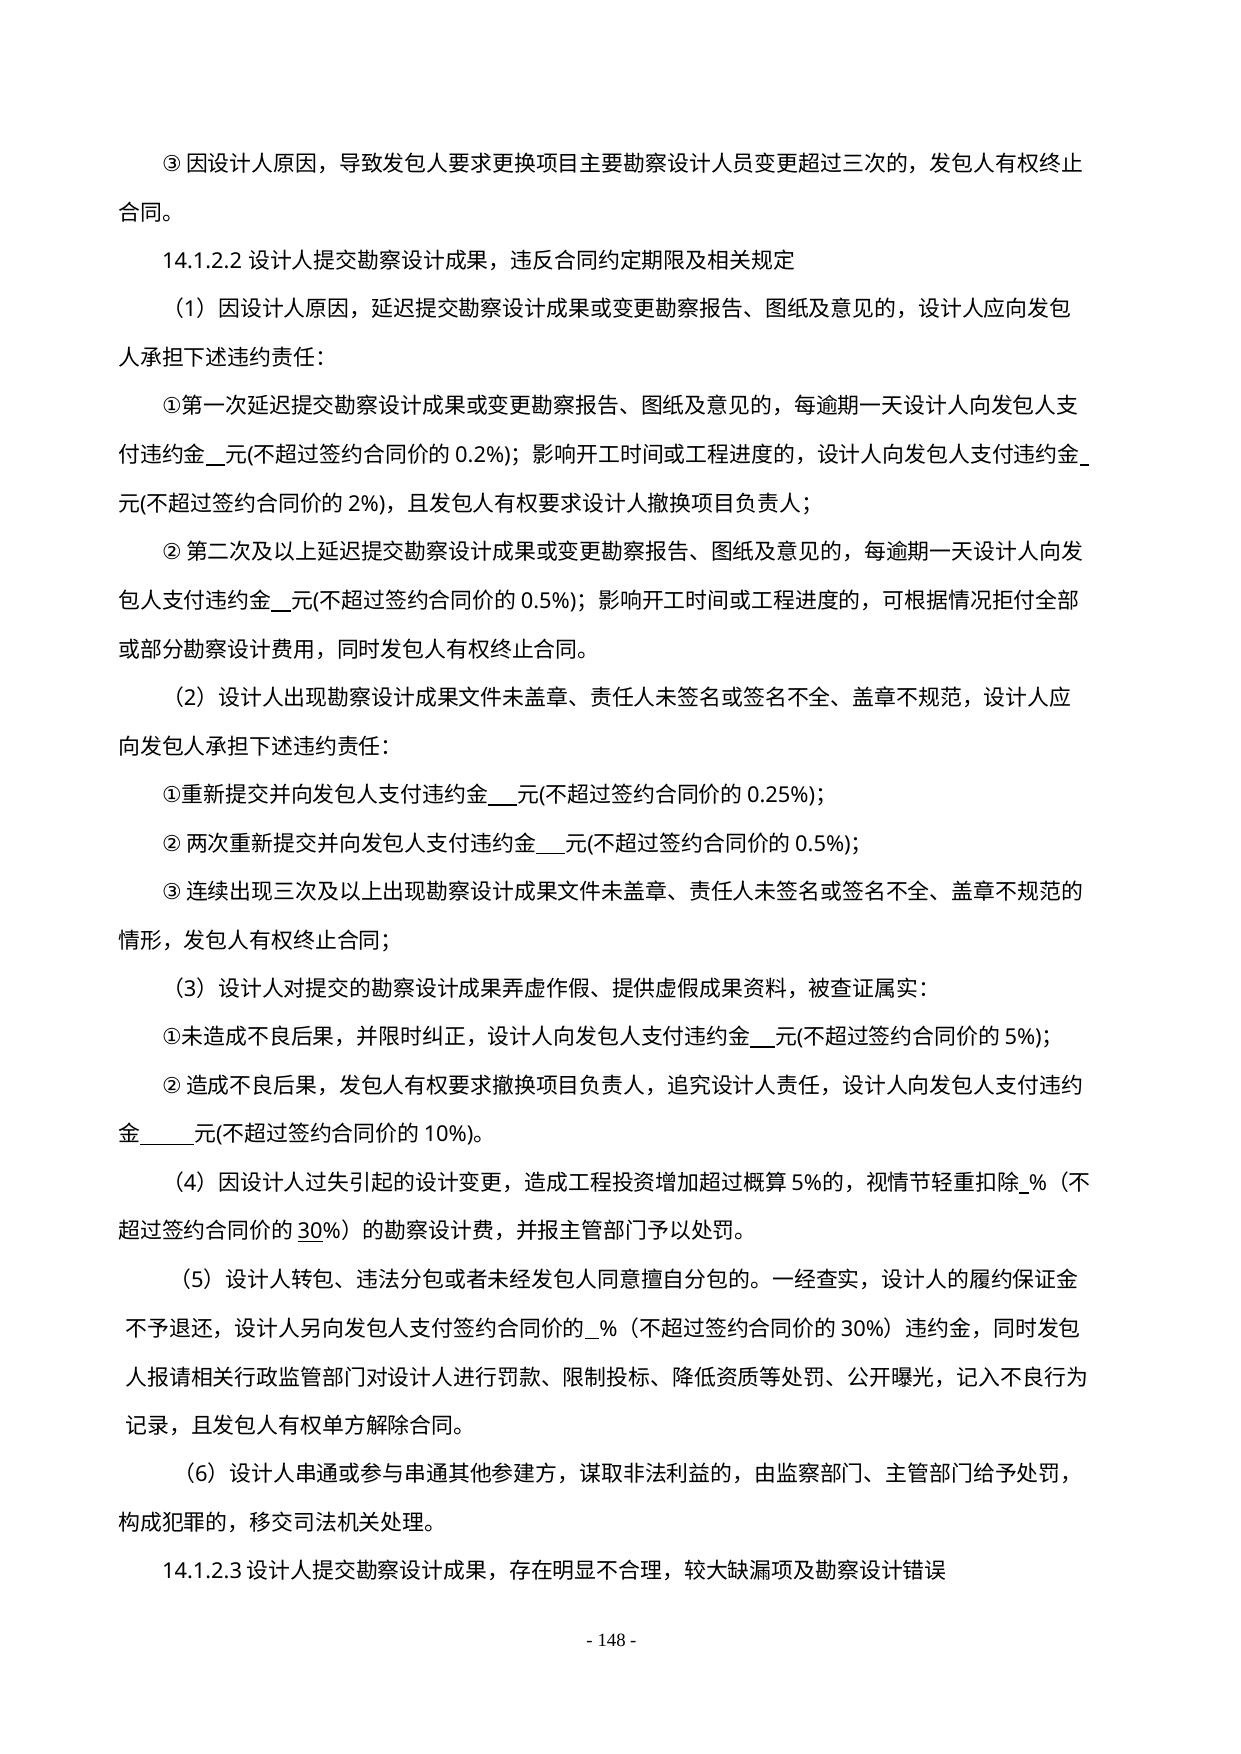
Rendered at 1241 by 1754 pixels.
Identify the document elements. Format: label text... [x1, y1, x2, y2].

text （2）设计人出现勘察设计成果文件未盖章、责任人未签名或签名不全、盖章不规范，设计人应向发包人承担下述违约责任： [118, 680, 1092, 761]
text ②两次重新提交并向发包人支付违约金 元(不超过签约合同价的0.5%)； [118, 825, 1092, 858]
text ①重新提交并向发包人支付违约金 元(不超过签约合同价的0.25%)； [118, 777, 1092, 809]
text （3）设计人对提交的勘察设计成果弄虚作假、提供虚假成果资料，被查证属实： [118, 971, 1092, 1003]
text （4）因设计人过失引起的设计变更，造成工程投资增加超过概算5%的，视情节轻重扣除 %（不超过签约合同价的30%）的勘察设计费，并报主管部门予以处罚。 [118, 1164, 1092, 1246]
text ②造成不良后果，发包人有权要求撤换项目负责人，追究设计人责任，设计人向发包人支付违约金 元(不超过签约合同价的10%)。 [118, 1067, 1092, 1149]
text 14.1.2.3设计人提交勘察设计成果，存在明显不合理，较大缺漏项及勘察设计错误 [118, 1553, 1092, 1586]
text ①第一次延迟提交勘察设计成果或变更勘察报告、图纸及意见的，每逾期一天设计人向发包人支付违约金 元(不超过签约合同价的0.2%)；影响开工时间或工程进度的，设计人向发包人支付违约金 元(不超过签约合同价的2%)，且发包人有权要求设计人撤换项目负责人； [118, 388, 1092, 518]
text ③连续出现三次及以上出现勘察设计成果文件未盖章、责任人未签名或签名不全、盖章不规范的情形，发包人有权终止合同； [118, 874, 1092, 955]
text （6）设计人串通或参与串通其他参建方，谋取非法利益的，由监察部门、主管部门给予处罚，构成犯罪的，移交司法机关处理。 [118, 1456, 1092, 1537]
text ②第二次及以上延迟提交勘察设计成果或变更勘察报告、图纸及意见的，每逾期一天设计人向发包人支付违约金 元(不超过签约合同价的0.5%)；影响开工时间或工程进度的，可根据情况拒付全部或部分勘察设计费用，同时发包人有权终止合同。 [118, 534, 1092, 664]
text ①未造成不良后果，并限时纠正，设计人向发包人支付违约金 元(不超过签约合同价的5%)； [118, 1019, 1092, 1052]
text （5）设计人转包、违法分包或者未经发包人同意擅自分包的。一经查实，设计人的履约保证金不予退还，设计人另向发包人支付签约合同价的 %（不超过签约合同价的30%）违约金，同时发包人报请相关行政监管部门对设计人进行罚款、限制投标、降低资质等处罚、公开曝光，记入不良行为记录，且发包人有权单方解除合同。 [125, 1262, 1092, 1440]
text （1）因设计人原因，延迟提交勘察设计成果或变更勘察报告、图纸及意见的，设计人应向发包人承担下述违约责任： [118, 291, 1092, 372]
text ③因设计人原因，导致发包人要求更换项目主要勘察设计人员变更超过三次的，发包人有权终止合同。 [118, 146, 1092, 227]
text 14.1.2.2 设计人提交勘察设计成果，违反合同约定期限及相关规定 [118, 243, 1092, 275]
